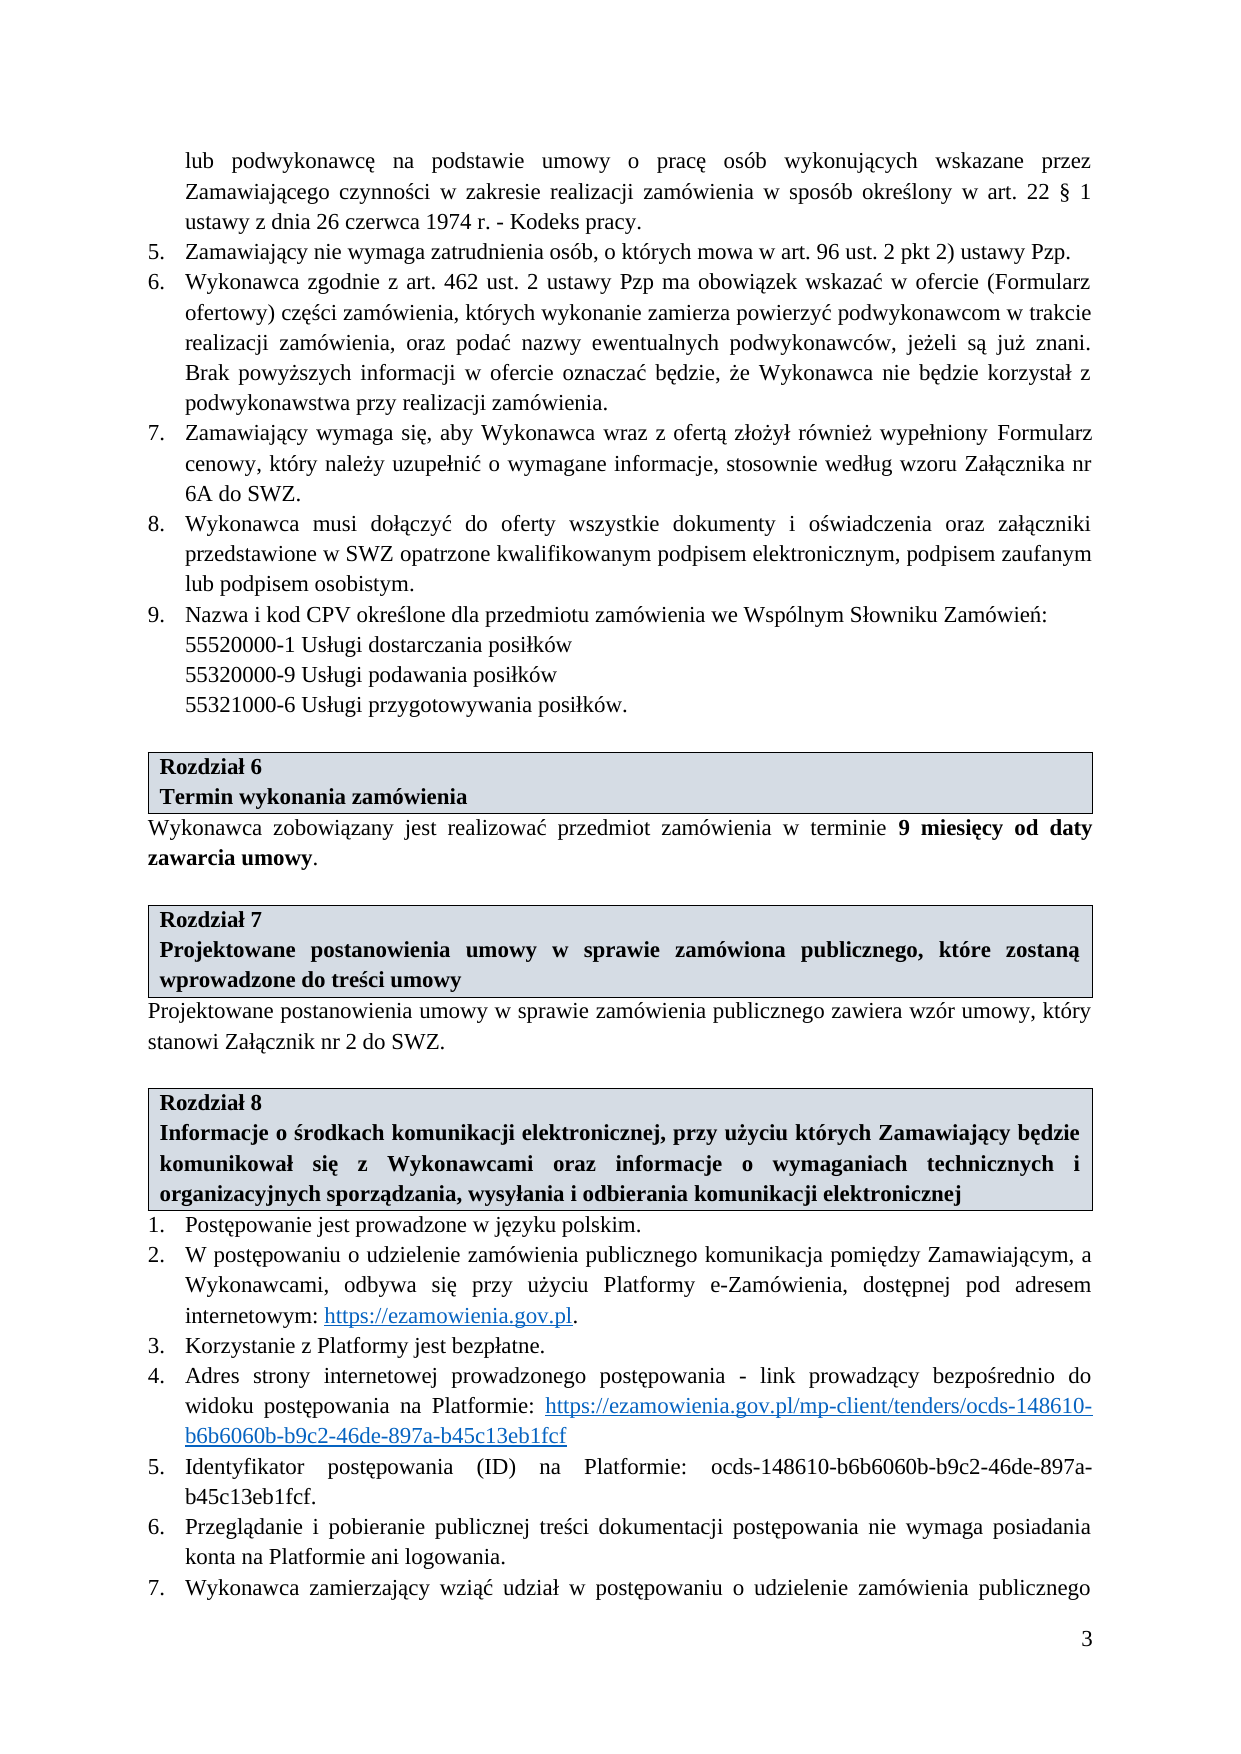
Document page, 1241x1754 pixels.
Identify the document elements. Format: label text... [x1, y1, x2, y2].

list Nazwa i kod CPV określone dla przedmiotu zamówienia we Wspólnym Słowniku Zamówień: [148, 601, 1093, 627]
table_header Rozdział 6 Termin wykonania zamówienia [149, 753, 1092, 813]
table_header Rozdział 8 Informacje o środkach komunikacji elektronicznej, przy użyciu których Zamawiający będzie komunikował się z Wykonawcami oraz informacje o wymaganiach technicznych i organizacyjnych sporządzania, wysyłania i odbierania komunikacji elektronicznej [149, 1089, 1092, 1210]
list Zamawiający nie wymaga zatrudnienia osób, o których mowa w art. 96 ust. 2 pkt 2) ustawy Pzp. [148, 238, 1093, 264]
list Adres strony internetowej prowadzonego postępowania - link prowadzący bezpośrednio do widoku postępowania na Platformie: https://ezamowienia.gov.pl/mp-client/tenders/ocds-148610-b6b6060b-b9c2-46de-897a-b45c13eb1fcf [148, 1362, 1093, 1449]
text Projektowane postanowienia umowy w sprawie zamówienia publicznego zawiera wzór umowy, który stanowi Załącznik nr 2 do SWZ. [148, 998, 1093, 1054]
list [148, 1574, 1093, 1600]
table_header Rozdział 7 Projektowane postanowienia umowy w sprawie zamówiona publicznego, które zostaną wprowadzone do treści umowy [149, 906, 1092, 997]
list Identyfikator postępowania (ID) na Platformie: ocds-148610-b6b6060b-b9c2-46de-897a-b45c13eb1fcf. [148, 1453, 1093, 1509]
list Wykonawca musi dołączyć do oferty wszystkie dokumenty i oświadczenia oraz załączniki przedstawione w SWZ opatrzone kwalifikowanym podpisem elektronicznym, podpisem zaufanym lub podpisem osobistym. [148, 510, 1093, 597]
list Wykonawca zgodnie z art. 462 ust. 2 ustawy Pzp ma obowiązek wskazać w ofercie (Formularz ofertowy) części zamówienia, których wykonanie zamierza powierzyć podwykonawcom w trakcie realizacji zamówienia, oraz podać nazwy ewentualnych podwykonawców, jeżeli są już znani. Brak powyższych informacji w ofercie oznaczać będzie, że Wykonawca nie będzie korzystał z podwykonawstwa przy realizacji zamówienia. [148, 268, 1093, 416]
text Wykonawca zobowiązany jest realizować przedmiot zamówienia w terminie 9 miesięcy od daty zawarcia umowy. [148, 814, 1093, 871]
list Zamawiający wymaga się, aby Wykonawca wraz z ofertą złożył również wypełniony Formularz cenowy, który należy uzupełnić o wymagane informacje, stosownie według wzoru Załącznika nr 6A do SWZ. [148, 419, 1093, 506]
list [148, 148, 1093, 234]
list 55320000-9 Usługi podawania posiłków [185, 661, 1093, 687]
list 55321000-6 Usługi przygotowywania posiłków. [185, 691, 1093, 718]
list Postępowanie jest prowadzone w języku polskim. [148, 1211, 1093, 1237]
list Przeglądanie i pobieranie publicznej treści dokumentacji postępowania nie wymaga posiadania konta na Platformie ani logowania. [148, 1513, 1093, 1570]
list 55520000-1 Usługi dostarczania posiłków [185, 631, 1093, 657]
list Korzystanie z Platformy jest bezpłatne. [148, 1332, 1093, 1358]
list W postępowaniu o udzielenie zamówienia publicznego komunikacja pomiędzy Zamawiającym, a Wykonawcami, odbywa się przy użyciu Platformy e-Zamówienia, dostępnej pod adresem internetowym: https://ezamowienia.gov.pl. [148, 1241, 1093, 1328]
